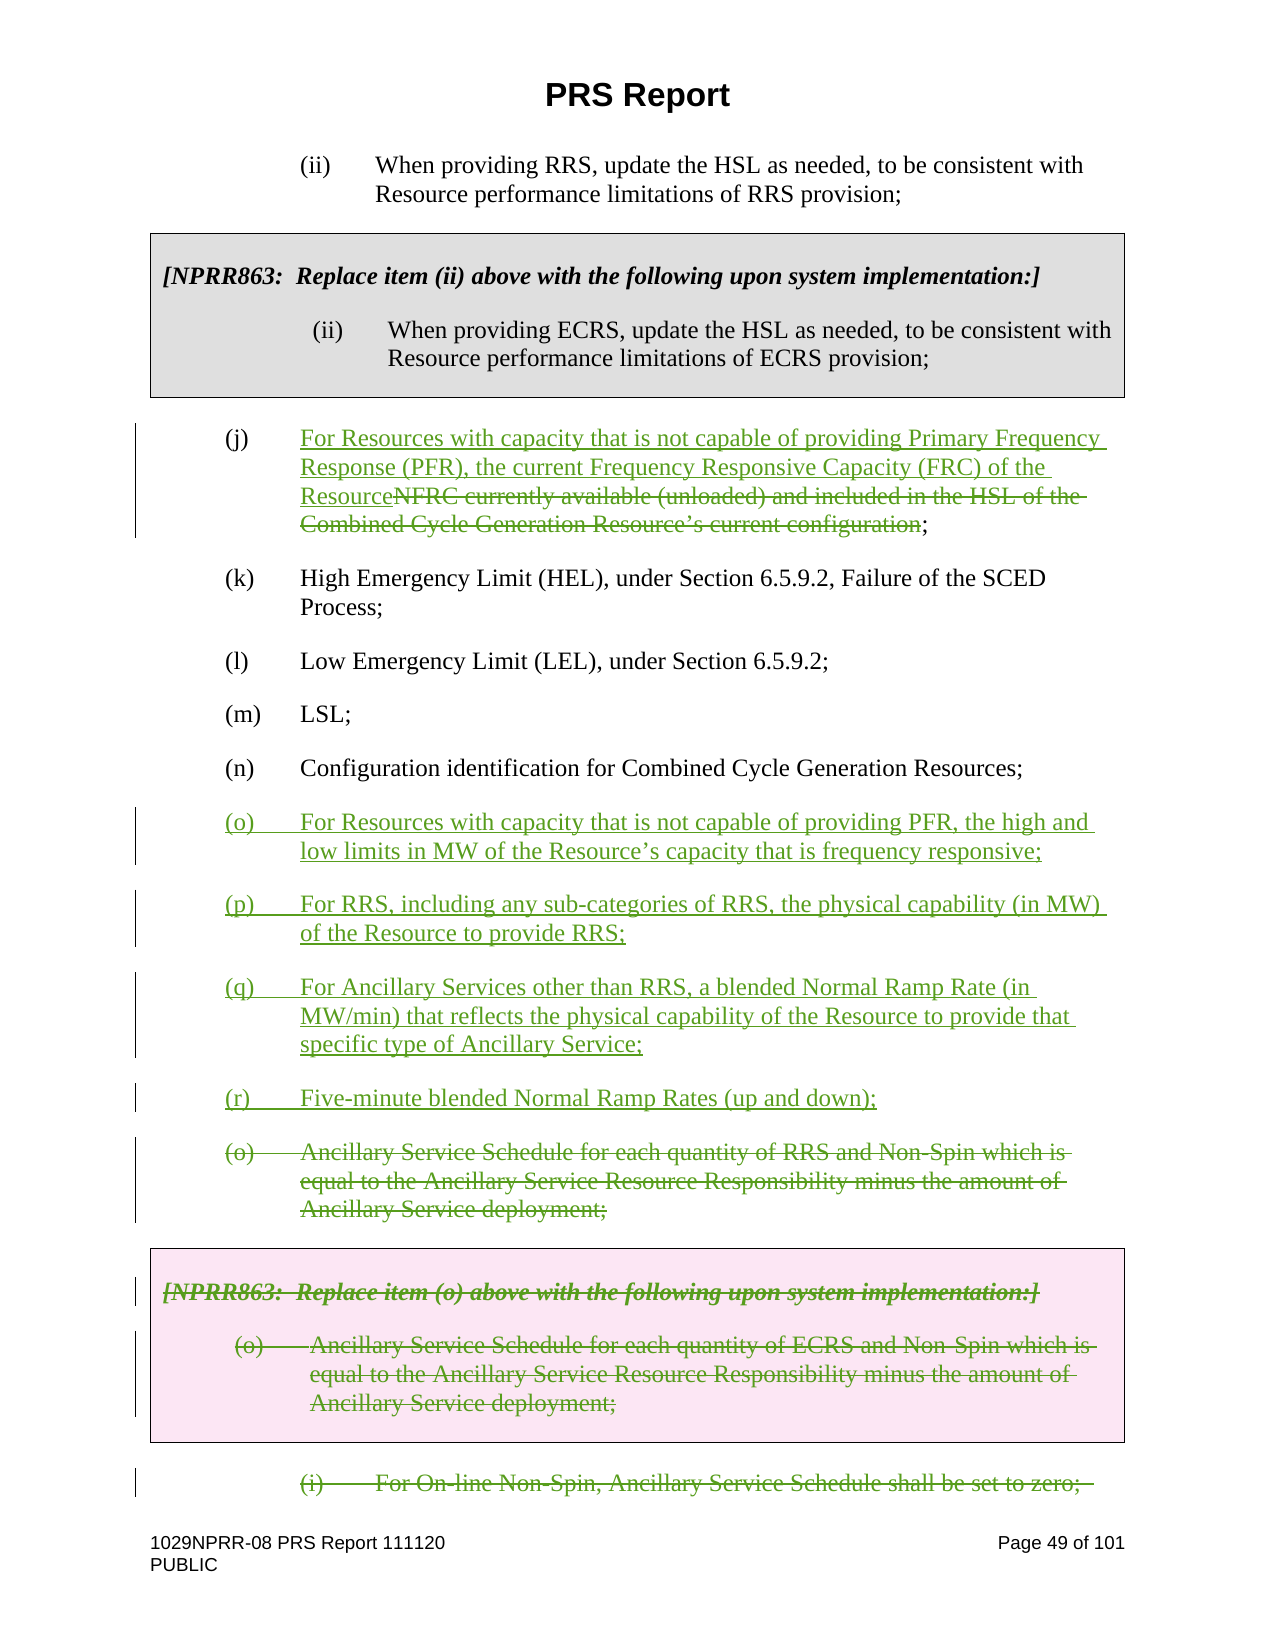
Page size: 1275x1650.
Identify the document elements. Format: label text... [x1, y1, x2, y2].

list (n) Configuration identification for Combined Cycle Generation Resources; [225, 753, 1125, 782]
list (k) High Emergency Limit (HEL), under Section 6.5.9.2, Failure of the SCED Process; [225, 563, 1125, 621]
list (m) LSL; [225, 699, 1125, 728]
table_header [NPRR863: Replace item (ii) above with the following upon system implementation:] (ii) When providing ECRS, update the HSL as needed, to be consistent with Resource performance limitations of ECRS provision; [151, 234, 1124, 397]
text (j) ; [225, 423, 1125, 538]
list (l) Low Emergency Limit (LEL), under Section 6.5.9.2; [225, 646, 1125, 674]
list (ii) When providing RRS, update the HSL as needed, to be consistent with Resource performance limitations of RRS provision; [300, 150, 1125, 207]
